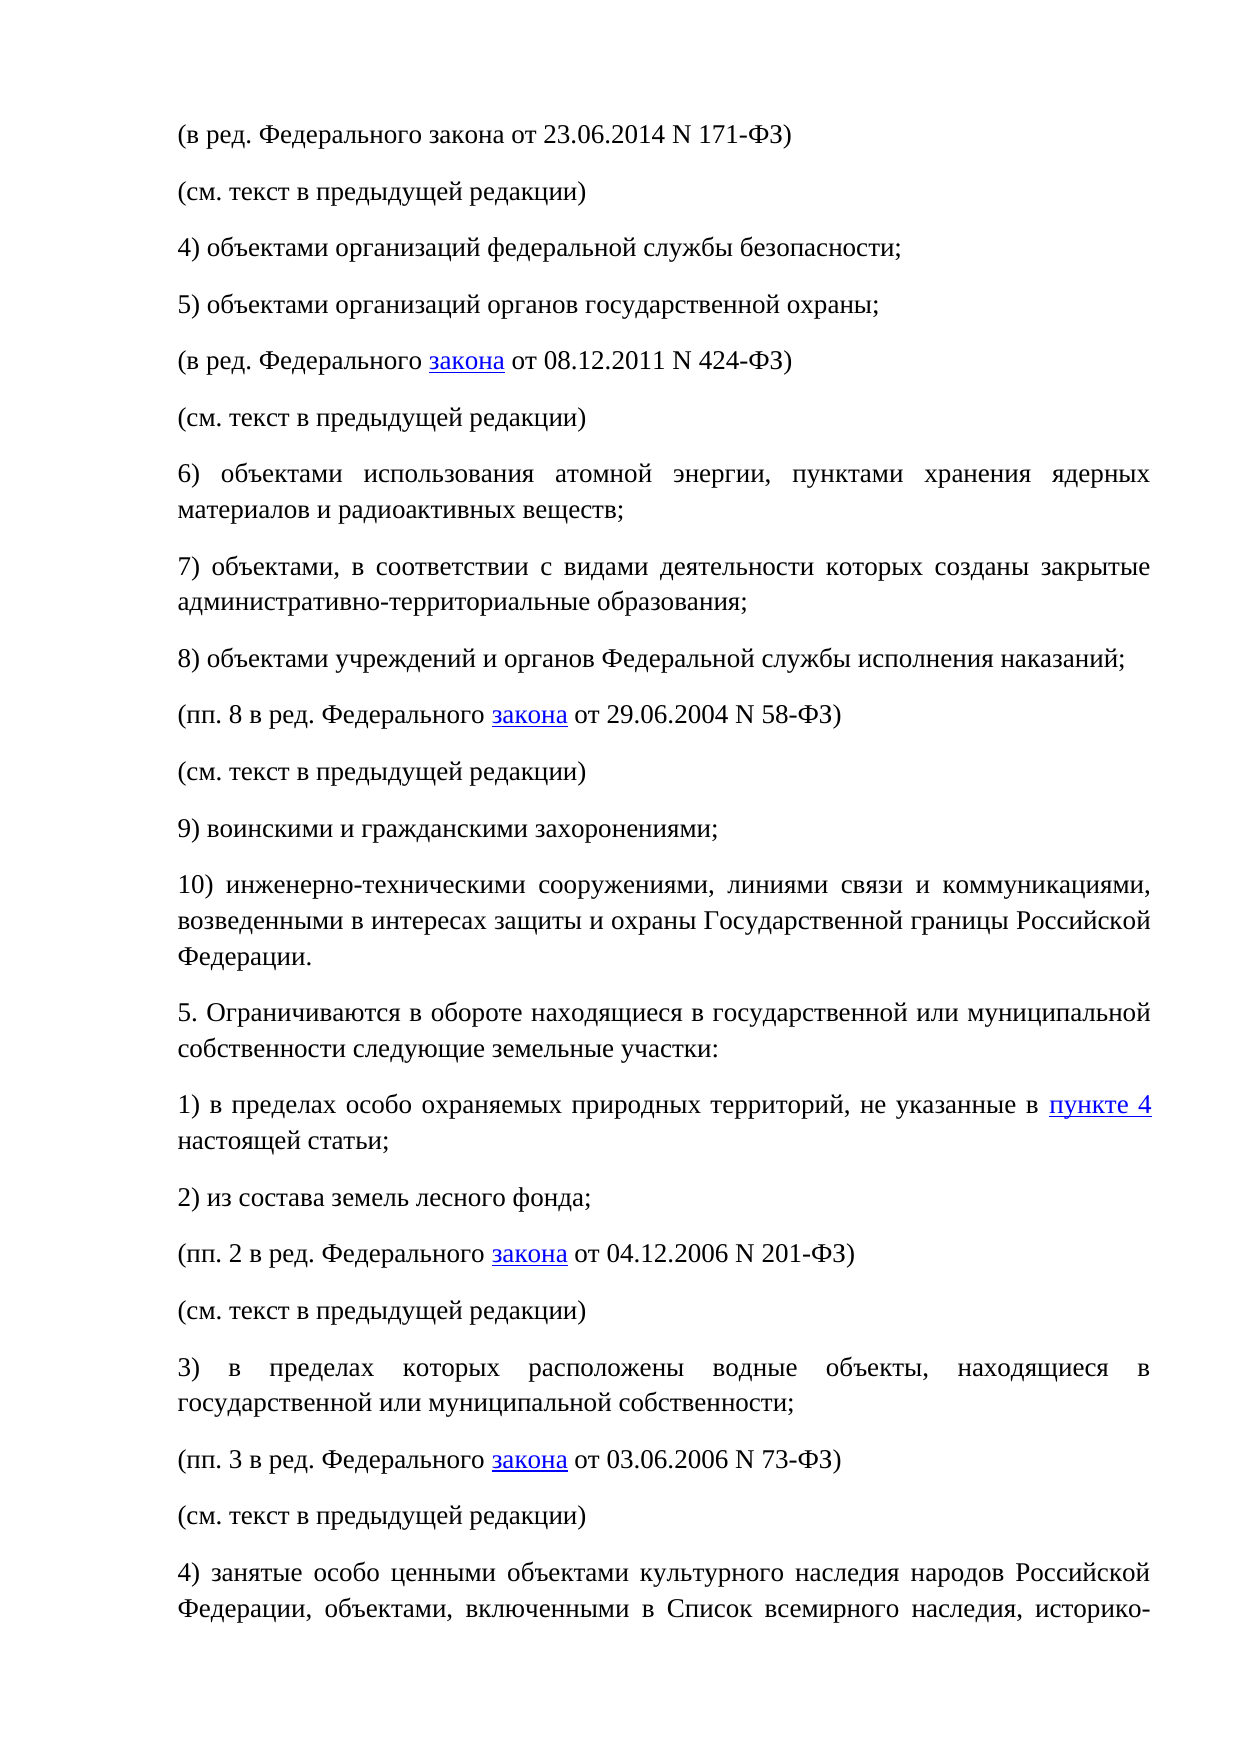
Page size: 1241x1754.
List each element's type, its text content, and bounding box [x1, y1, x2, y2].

text 4) объектами организаций федеральной службы безопасности; [177, 231, 1152, 262]
text (см. текст в предыдущей редакции) [177, 401, 1152, 432]
text 5) объектами организаций органов государственной охраны; [177, 288, 1152, 319]
text 6) объектами использования атомной энергии, пунктами хранения ядерных материалов и радиоактивных веществ; [177, 457, 1152, 524]
text 10) инженерно-техническими сооружениями, линиями связи и коммуникациями, возведенными в интересах защиты и охраны Государственной границы Российской Федерации. [177, 868, 1152, 971]
text (см. текст в предыдущей редакции) [177, 755, 1152, 786]
text 2) из состава земель лесного фонда; [177, 1181, 1152, 1212]
text 1) в пределах особо охраняемых природных территорий, не указанные в пункте 4 настоящей статьи; [177, 1089, 1152, 1156]
text 3) в пределах которых расположены водные объекты, находящиеся в государственной или муниципальной собственности; [177, 1351, 1152, 1417]
text (в ред. Федерального закона от 23.06.2014 N 171-ФЗ) [177, 118, 1152, 149]
text (пп. 2 в ред. Федерального закона от 04.12.2006 N 201-ФЗ) [177, 1237, 1152, 1269]
text 9) воинскими и гражданскими захоронениями; [177, 812, 1152, 843]
text (пп. 8 в ред. Федерального закона от 29.06.2004 N 58-ФЗ) [177, 699, 1152, 730]
text (см. текст в предыдущей редакции) [177, 1294, 1152, 1325]
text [177, 1556, 1152, 1623]
text (см. текст в предыдущей редакции) [177, 1499, 1152, 1531]
text (в ред. Федерального закона от 08.12.2011 N 424-ФЗ) [177, 344, 1152, 376]
text 5. Ограничиваются в обороте находящиеся в государственной или муниципальной собственности следующие земельные участки: [177, 996, 1152, 1063]
text (пп. 3 в ред. Федерального закона от 03.06.2006 N 73-ФЗ) [177, 1443, 1152, 1474]
text 8) объектами учреждений и органов Федеральной службы исполнения наказаний; [177, 642, 1152, 673]
text (см. текст в предыдущей редакции) [177, 175, 1152, 206]
text 7) объектами, в соответствии с видами деятельности которых созданы закрытые административно-территориальные образования; [177, 550, 1152, 617]
